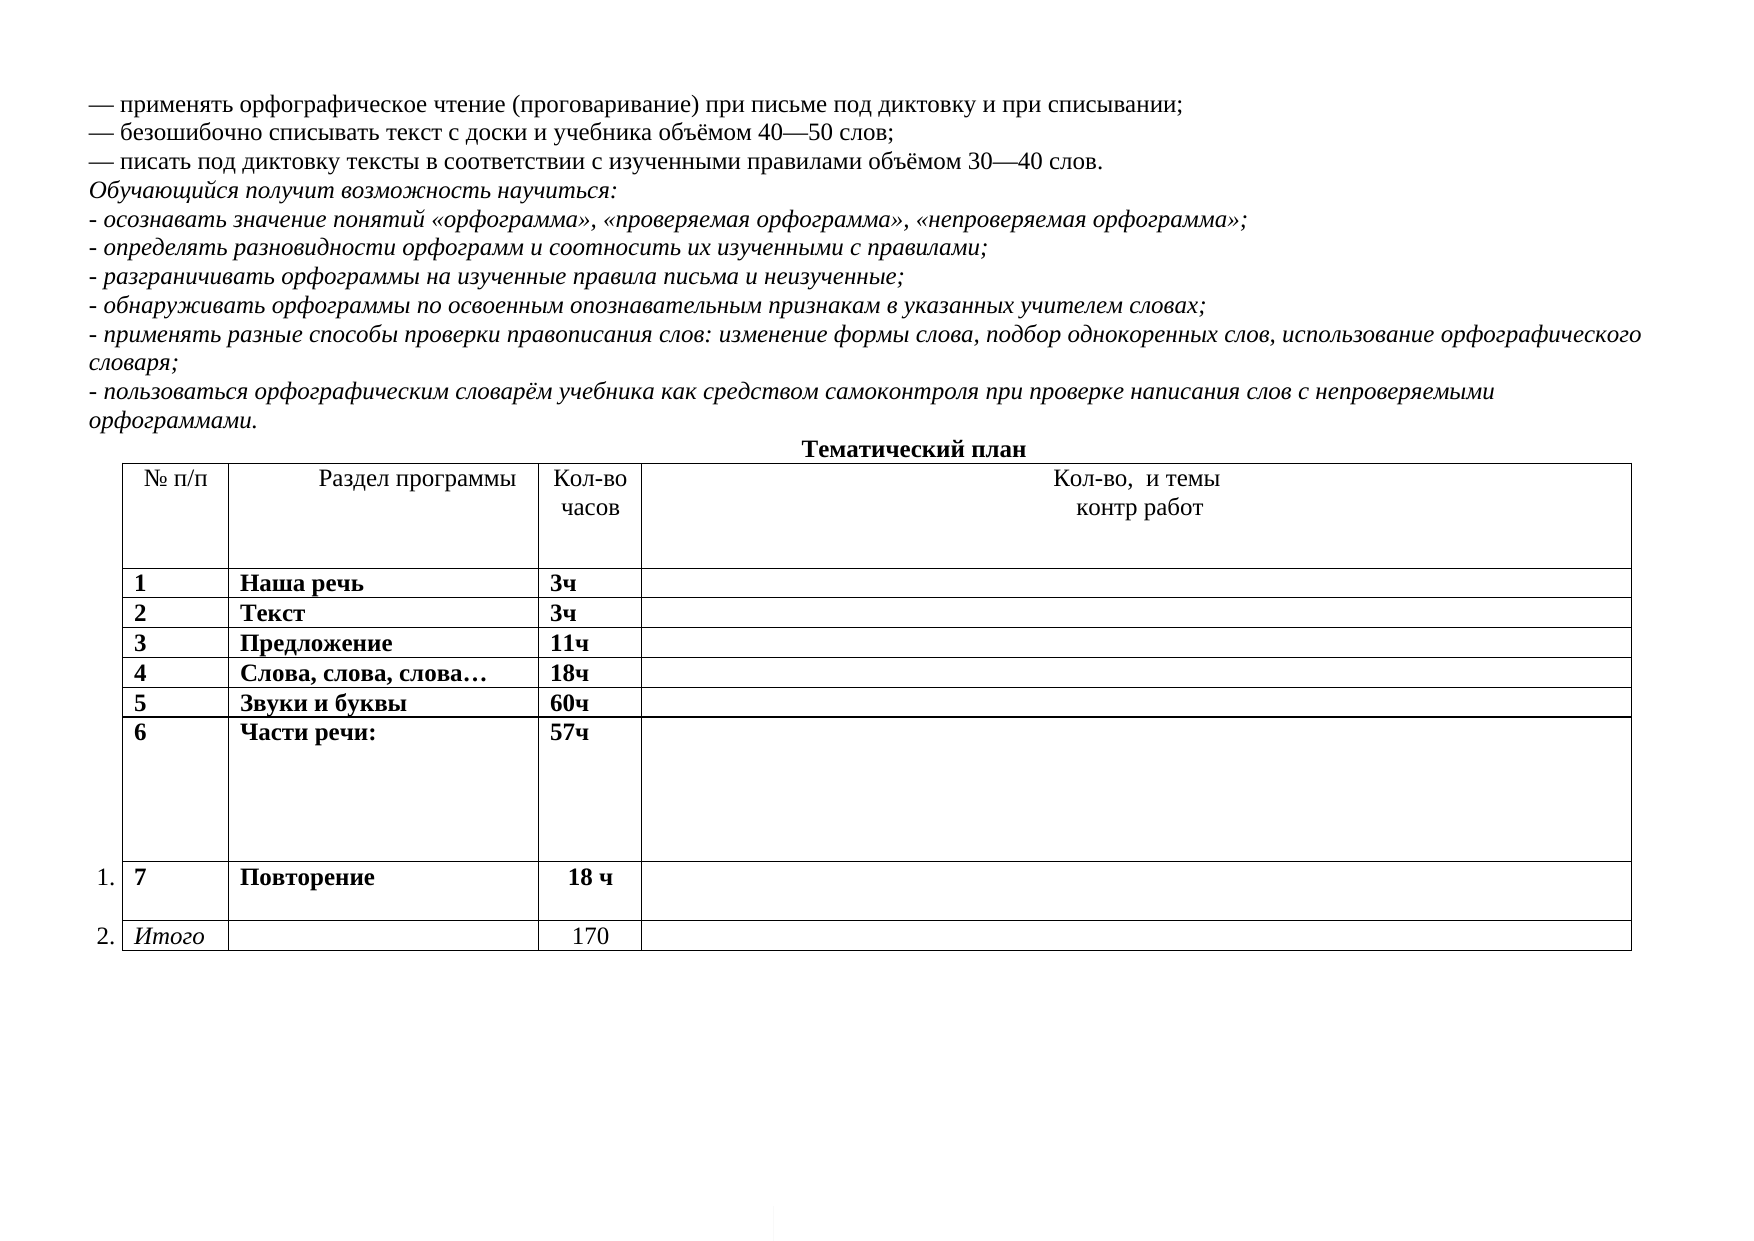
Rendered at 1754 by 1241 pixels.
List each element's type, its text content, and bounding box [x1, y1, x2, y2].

table_cell 2 [123, 598, 228, 627]
table_cell 3 [123, 628, 228, 657]
table_cell [642, 688, 1631, 716]
table_cell Текст [229, 598, 538, 627]
table_cell Части речи: [229, 718, 538, 861]
text - обнаруживать орфограммы по освоенным опознавательным признакам в указанных учителем словах; [89, 290, 1665, 319]
table_cell 3ч [539, 598, 641, 627]
text - осознавать значение понятий «орфограмма», «проверяемая орфограмма», «непроверяемая орфограмма»; [89, 204, 1665, 232]
table_header № п/п [123, 464, 228, 567]
table_cell Слова, слова, слова… [229, 658, 538, 687]
table_cell 170 [539, 921, 641, 949]
table_cell Наша речь [229, 569, 538, 597]
table_cell 4 [123, 658, 228, 687]
table_cell 11ч [539, 628, 641, 657]
table_cell 18 ч [539, 862, 641, 920]
text - определять разновидности орфограмм и соотносить их изученными с правилами; [89, 232, 1665, 261]
table_cell 1 [123, 569, 228, 597]
table_cell 18ч [539, 658, 641, 687]
table_cell [642, 628, 1631, 657]
table_cell 60ч [539, 688, 641, 716]
table_cell 7 [123, 862, 228, 920]
table_cell [642, 718, 1631, 861]
table_header Раздел программы [229, 464, 538, 567]
text — безошибочно списывать текст с доски и учебника объёмом 40—50 слов; [89, 117, 1665, 146]
text Обучающийся получит возможность научиться: [89, 175, 1665, 204]
table_cell Итого [123, 921, 228, 949]
table_cell 5 [123, 688, 228, 716]
text - применять разные способы проверки правописания слов: изменение формы слова, подбор однокоренных слов, использование орфографического словаря; [89, 319, 1665, 376]
table_cell Звуки и буквы [229, 688, 538, 716]
table_cell [642, 598, 1631, 627]
table_cell [642, 921, 1631, 949]
text - пользоваться орфографическим словарём учебника как средством самоконтроля при проверке написания слов с непроверяемыми орфограммами. [89, 376, 1665, 434]
table_cell [642, 658, 1631, 687]
text — писать под диктовку тексты в соответствии с изученными правилами объёмом 30—40 слов. [89, 146, 1665, 175]
table_cell [229, 921, 538, 949]
table_header Кол-во, и темы контр работ [642, 464, 1631, 567]
table_cell [642, 569, 1631, 597]
table_cell 6 [123, 718, 228, 861]
text — применять орфографическое чтение (проговаривание) при письме под диктовку и при списывании; [89, 89, 1665, 117]
table_cell 57ч [539, 718, 641, 861]
table_cell [642, 862, 1631, 920]
table_cell 3ч [539, 569, 641, 597]
table_cell Предложение [229, 628, 538, 657]
table_cell Повторение [229, 862, 538, 920]
text - разграничивать орфограммы на изученные правила письма и неизученные; [89, 261, 1665, 290]
table_header Кол-во часов [539, 464, 641, 567]
text Тематический план [89, 434, 1665, 462]
